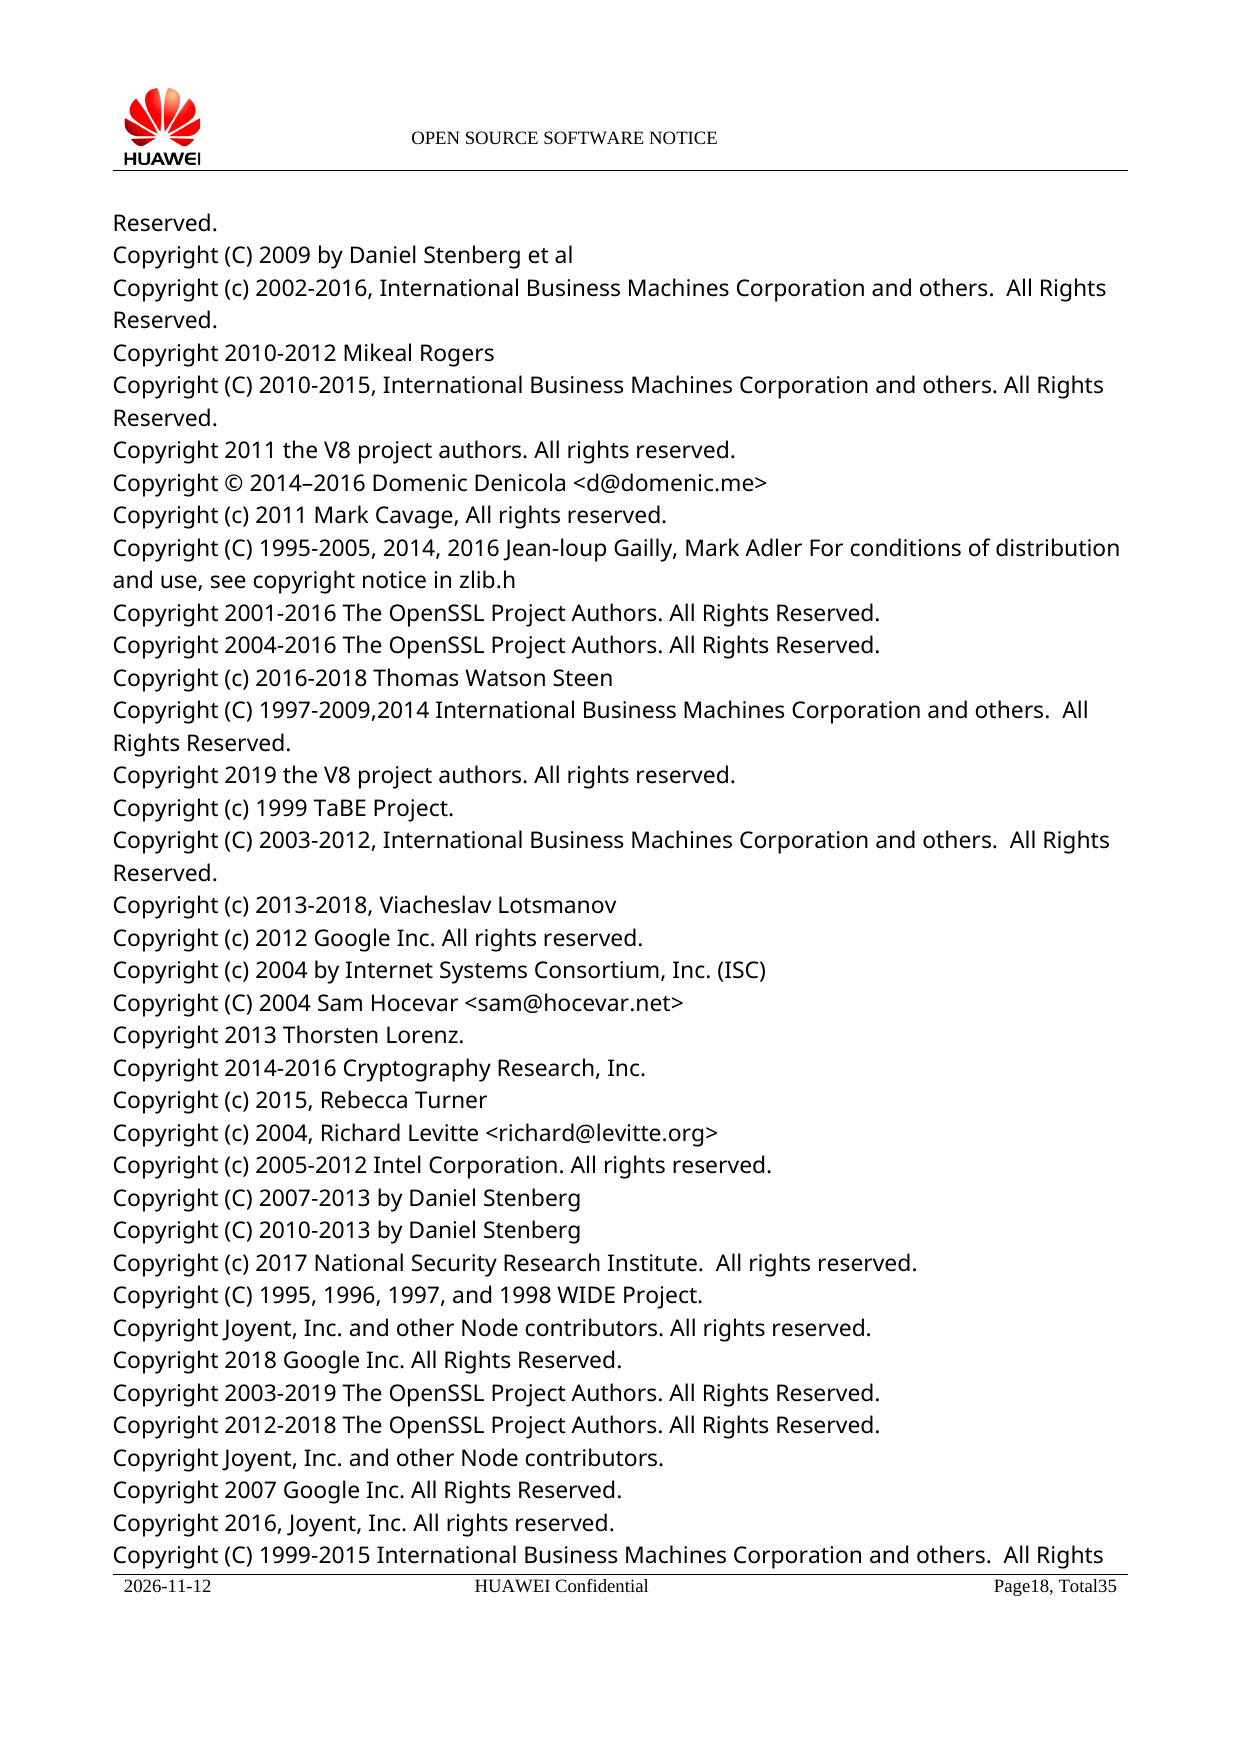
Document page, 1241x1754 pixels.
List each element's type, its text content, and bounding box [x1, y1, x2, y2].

picture [124, 88, 201, 165]
